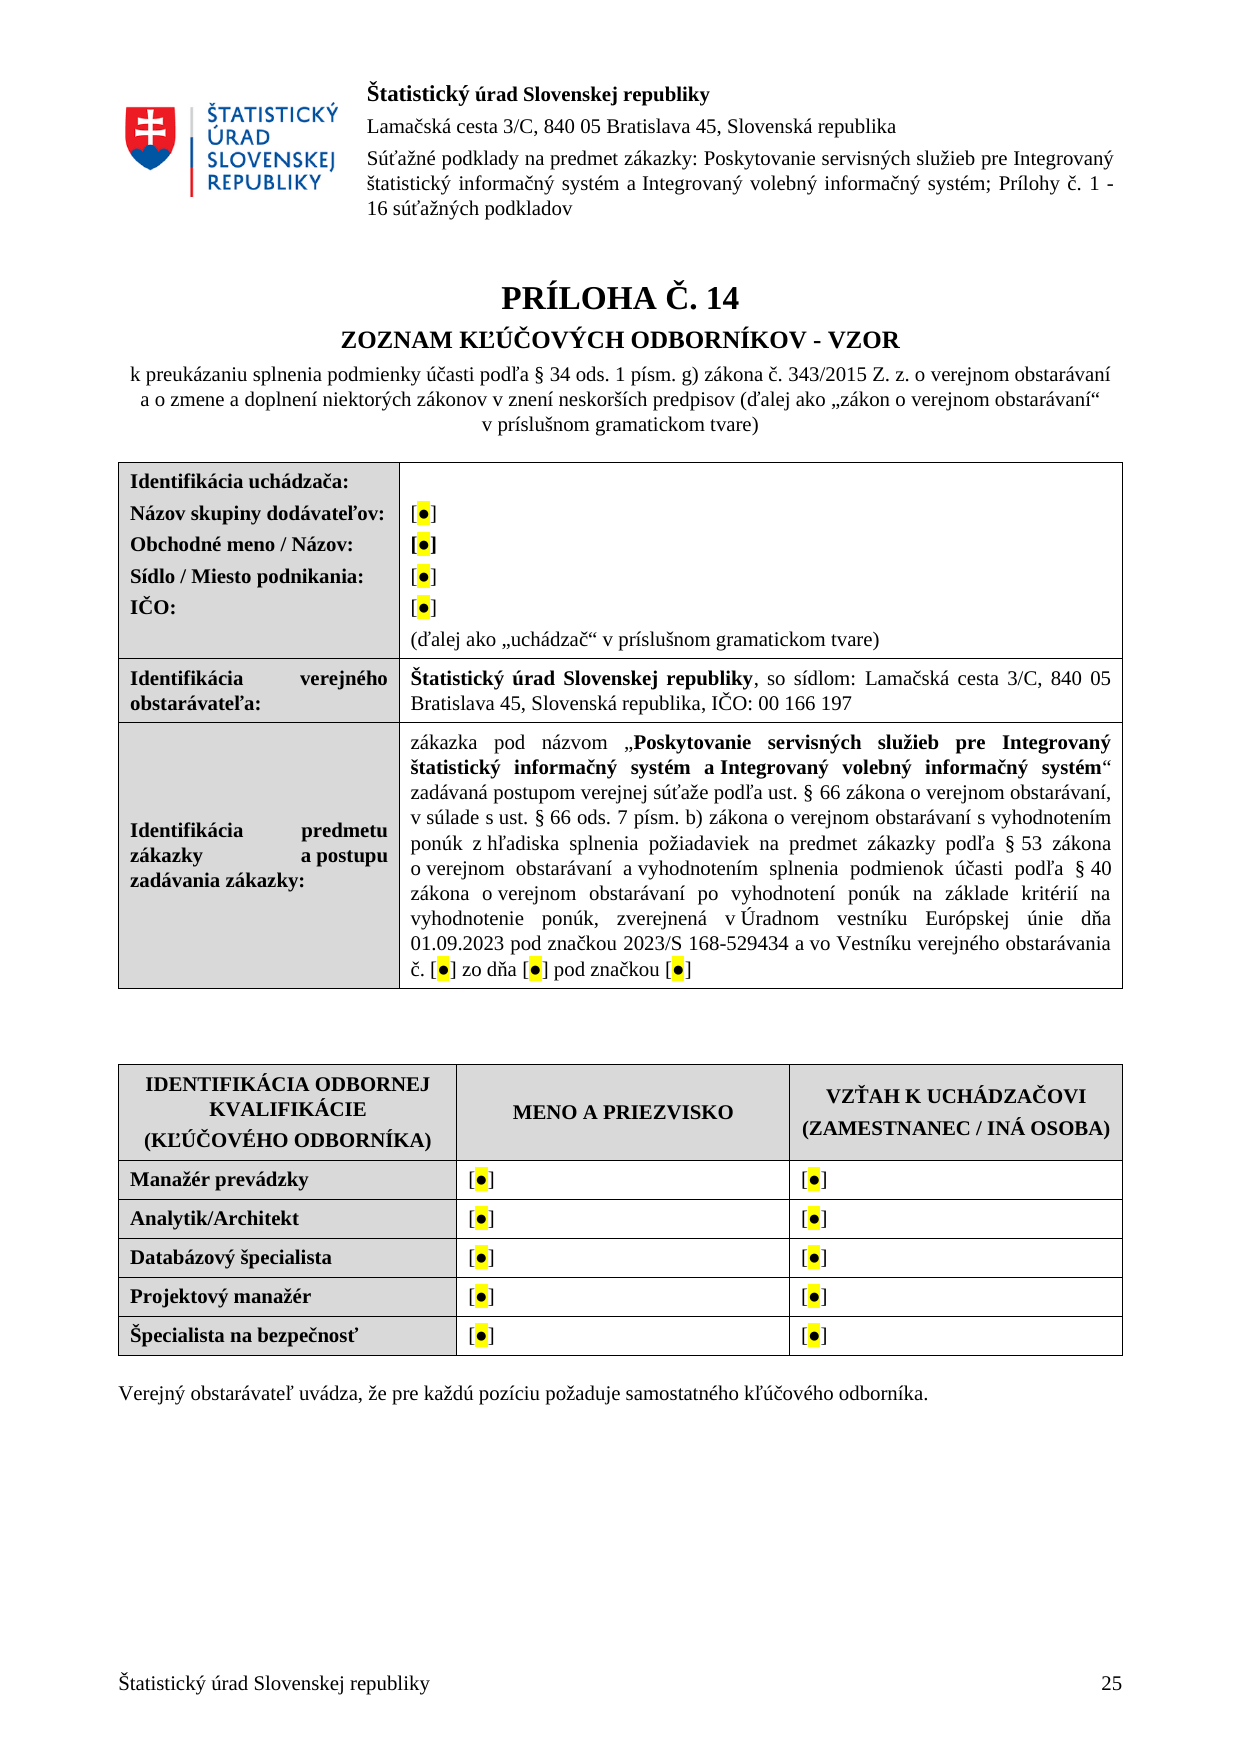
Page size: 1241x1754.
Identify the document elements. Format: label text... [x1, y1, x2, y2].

table_header VZŤAH K UCHÁDZAČOVI (ZAMESTNANEC / INÁ OSOBA) [790, 1065, 1122, 1160]
picture [125, 102, 338, 197]
table_cell zákazka pod názvom „Poskytovanie servisných služieb pre Integrovaný štatistický informačný systém a Integrovaný volebný informačný systém“ zadávaná postupom verejnej súťaže podľa ust. § 66 zákona o verejnom obstarávaní, v súlade s ust. § 66 ods. 7 písm. b) zákona o verejnom obstarávaní s vyhodnotením ponúk z hľadiska splnenia požiadaviek na predmet zákazky podľa § 53 zákona o verejnom obstarávaní a vyhodnotením splnenia podmienok účasti podľa § 40 zákona o verejnom obstarávaní po vyhodnotení ponúk na základe kritérií na vyhodnotenie ponúk, zverejnená v Úradnom vestníku Európskej únie dňa 01.09.2023 pod značkou 2023/S 168-529434 a vo Vestníku verejného obstarávania č. [●] zo dňa [●] pod značkou [●] [400, 723, 1122, 988]
table_cell [●] [457, 1200, 789, 1238]
table_cell [●] [790, 1161, 1122, 1199]
text Verejný obstarávateľ uvádza, že pre každú pozíciu požaduje samostatného kľúčového odborníka. [118, 1381, 1122, 1405]
table_cell [●] [457, 1278, 789, 1316]
table_cell [●] [457, 1317, 789, 1355]
table_cell [●] [790, 1317, 1122, 1355]
subtitle ZOZNAM KĽÚČOVÝCH ODBORNÍKOV - VZOR [118, 325, 1122, 354]
table_cell [●] [790, 1200, 1122, 1238]
table_cell Manažér prevádzky [119, 1161, 456, 1199]
table_cell [●] [790, 1278, 1122, 1316]
table_cell Databázový špecialista [119, 1239, 456, 1277]
table_header [●] [●] [●] [●] (ďalej ako „uchádzač“ v príslušnom gramatickom tvare) [400, 463, 1122, 658]
table_cell Analytik/Architekt [119, 1200, 456, 1238]
table_cell Štatistický úrad Slovenskej republiky, so sídlom: Lamačská cesta 3/C, 840 05 Bratislava 45, Slovenská republika, IČO: 00 166 197 [400, 659, 1122, 722]
table_header MENO A PRIEZVISKO [457, 1065, 789, 1160]
table_cell Identifikácia verejného obstarávateľa: [119, 659, 399, 722]
table_header IDENTIFIKÁCIA ODBORNEJ KVALIFIKÁCIE (KĽÚČOVÉHO ODBORNÍKA) [119, 1065, 456, 1160]
table_cell Projektový manažér [119, 1278, 456, 1316]
table_cell [●] [457, 1239, 789, 1277]
table_cell [●] [790, 1239, 1122, 1277]
table_cell [●] [457, 1161, 789, 1199]
table_header Identifikácia uchádzača: Názov skupiny dodávateľov: Obchodné meno / Názov: Sídlo / Miesto podnikania: IČO: [119, 463, 399, 658]
table_cell Špecialista na bezpečnosť [119, 1317, 456, 1355]
table_cell Identifikácia predmetu zákazky a postupu zadávania zákazky: [119, 723, 399, 988]
text k preukázaniu splnenia podmienky účasti podľa § 34 ods. 1 písm. g) zákona č. 343/2015 Z. z. o verejnom obstarávaní a o zmene a doplnení niektorých zákonov v znení neskorších predpisov (ďalej ako „zákon o verejnom obstarávaní“ v príslušnom gramatickom tvare) [118, 361, 1122, 436]
subtitle PRÍLOHA Č. 14 [118, 279, 1122, 317]
